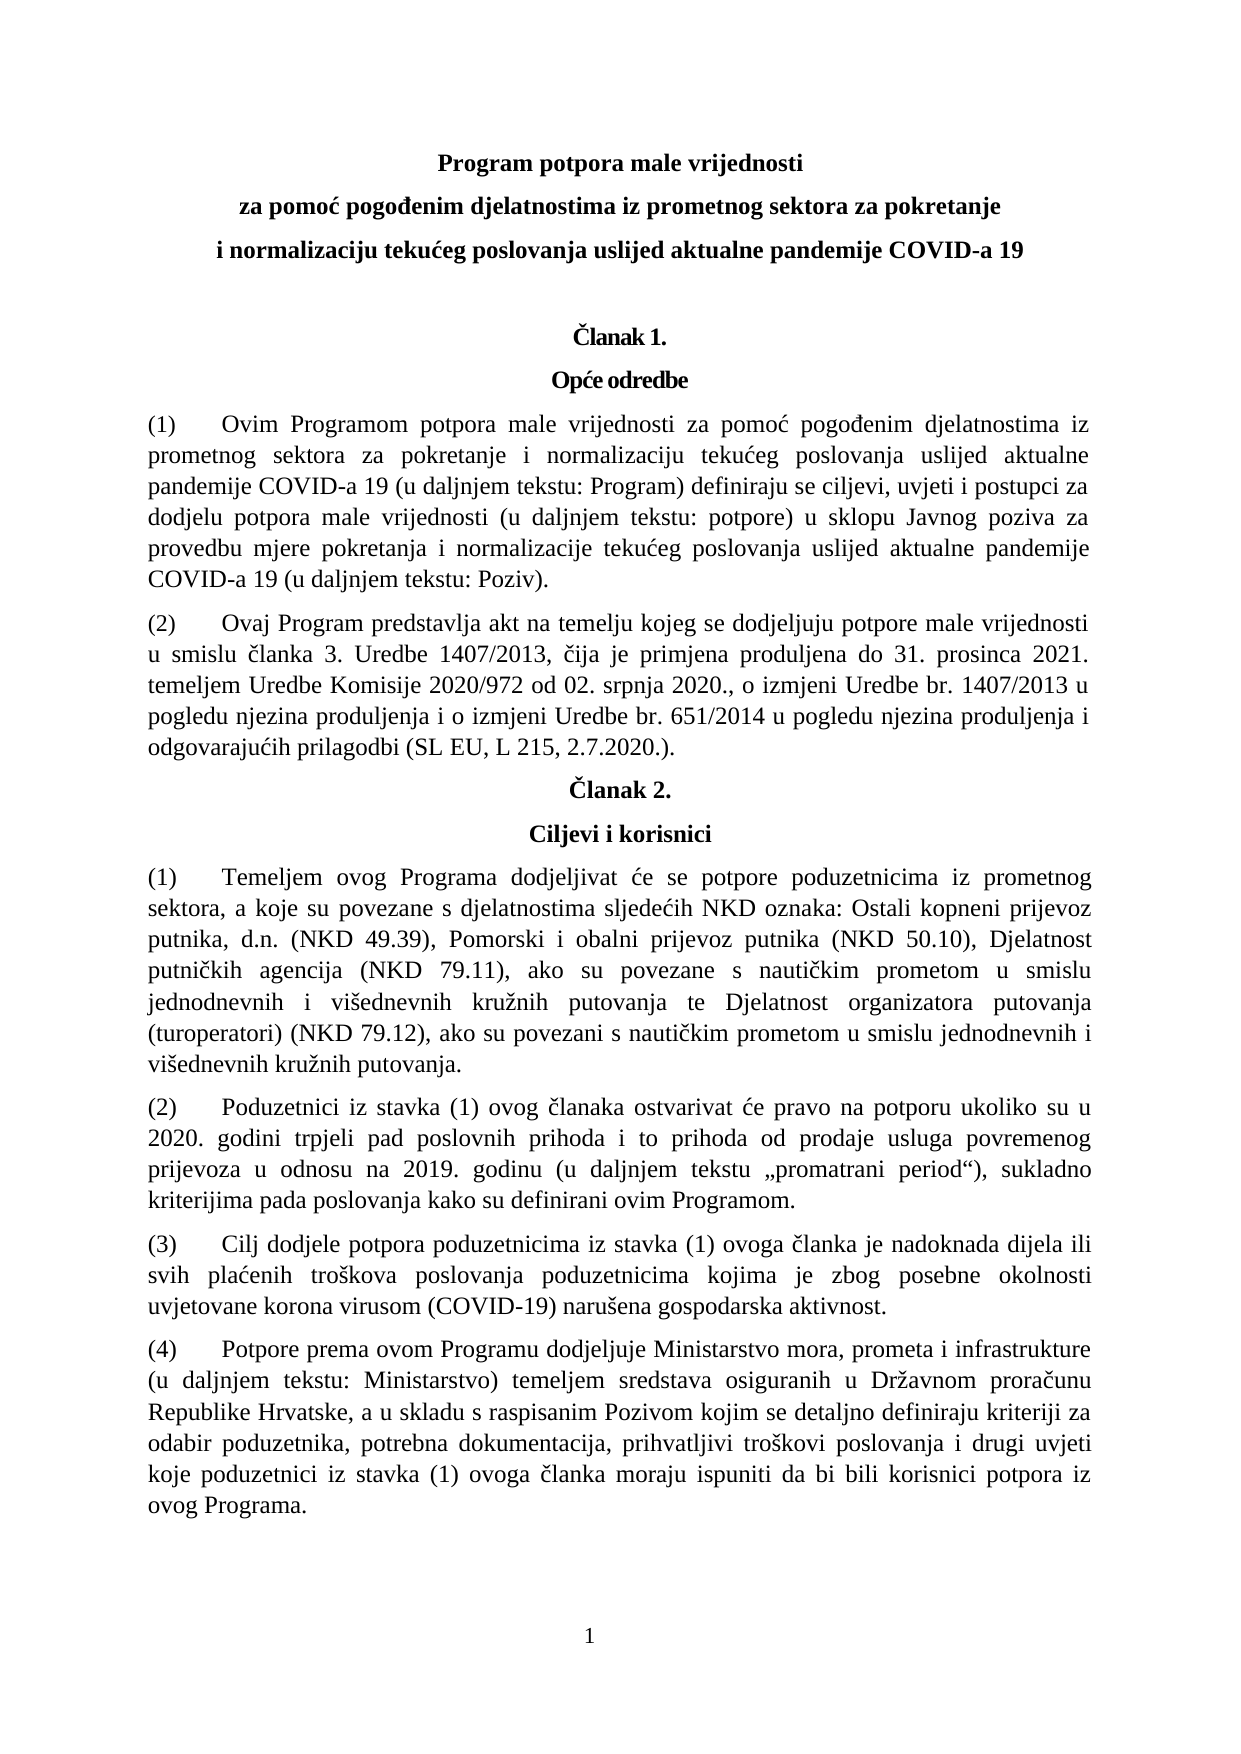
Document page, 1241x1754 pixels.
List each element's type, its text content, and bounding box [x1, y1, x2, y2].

list Ovaj Program predstavlja akt na temelju kojeg se dodjeljuju potpore male vrijednosti u smislu članka 3. Uredbe 1407/2013, čija je primjena produljena do 31. prosinca 2021. temeljem Uredbe Komisije 2020/972 od 02. srpnja 2020., o izmjeni Uredbe br. 1407/2013 u pogledu njezina produljenja i o izmjeni Uredbe br. 651/2014 u pogledu njezina produljenja i odgovarajućih prilagodbi (SL EU, L 215, 2.7.2020.). [148, 608, 1090, 761]
text za pomoć pogođenim djelatnostima iz prometnog sektora za pokretanje [148, 191, 1092, 220]
subtitle Članak 1. [148, 322, 1092, 351]
text (1) Temeljem ovog Programa dodjeljivat će se potpore poduzetnicima iz prometnog sektora, a koje su povezane s djelatnostima sljedećih NKD oznaka: Ostali kopneni prijevoz putnika, d.n. (NKD 49.39), Pomorski i obalni prijevoz putnika (NKD 50.10), Djelatnost putničkih agencija (NKD 79.11), ako su povezane s nautičkim prometom u smislu jednodnevnih i višednevnih kružnih putovanja te Djelatnost organizatora putovanja (turoperatori) (NKD 79.12), ako su povezani s nautičkim prometom u smislu jednodnevnih i višednevnih kružnih putovanja. [148, 862, 1092, 1077]
subtitle Članak 2. [148, 775, 1092, 804]
subtitle Opće odredbe [148, 365, 1092, 394]
text (4) Potpore prema ovom Programu dodjeljuje Ministarstvo mora, prometa i infrastrukture (u daljnjem tekstu: Ministarstvo) temeljem sredstava osiguranih u Državnom proračunu Republike Hrvatske, a u skladu s raspisanim Pozivom kojim se detaljno definiraju kriteriji za odabir poduzetnika, potrebna dokumentacija, prihvatljivi troškovi poslovanja i drugi uvjeti koje poduzetnici iz stavka (1) ovoga članka moraju ispuniti da bi bili korisnici potpora iz ovog Programa. [148, 1334, 1092, 1518]
text Program potpora male vrijednosti [148, 148, 1092, 176]
text (2) Poduzetnici iz stavka (1) ovog članaka ostvarivat će pravo na potporu ukoliko su u 2020. godini trpjeli pad poslovnih prihoda i to prihoda od prodaje usluga povremenog prijevoza u odnosu na 2019. godinu (u daljnjem tekstu „promatrani period“), sukladno kriterijima pada poslovanja kako su definirani ovim Programom. [148, 1092, 1092, 1214]
list Ovim Programom potpora male vrijednosti za pomoć pogođenim djelatnostima iz prometnog sektora za pokretanje i normalizaciju tekućeg poslovanja uslijed aktualne pandemije COVID-a 19 (u daljnjem tekstu: Program) definiraju se ciljevi, uvjeti i postupci za dodjelu potpora male vrijednosti (u daljnjem tekstu: potpore) u sklopu Javnog poziva za provedbu mjere pokretanja i normalizacije tekućeg poslovanja uslijed aktualne pandemije COVID-a 19 (u daljnjem tekstu: Poziv). [148, 409, 1090, 593]
text (3) Cilj dodjele potpora poduzetnicima iz stavka (1) ovoga članka je nadoknada dijela ili svih plaćenih troškova poslovanja poduzetnicima kojima je zbog posebne okolnosti uvjetovane korona virusom (COVID-19) narušena gospodarska aktivnost. [148, 1229, 1092, 1320]
subtitle Ciljevi i korisnici [148, 819, 1092, 848]
text i normalizaciju tekućeg poslovanja uslijed aktualne pandemije COVID-a 19 [148, 235, 1092, 263]
